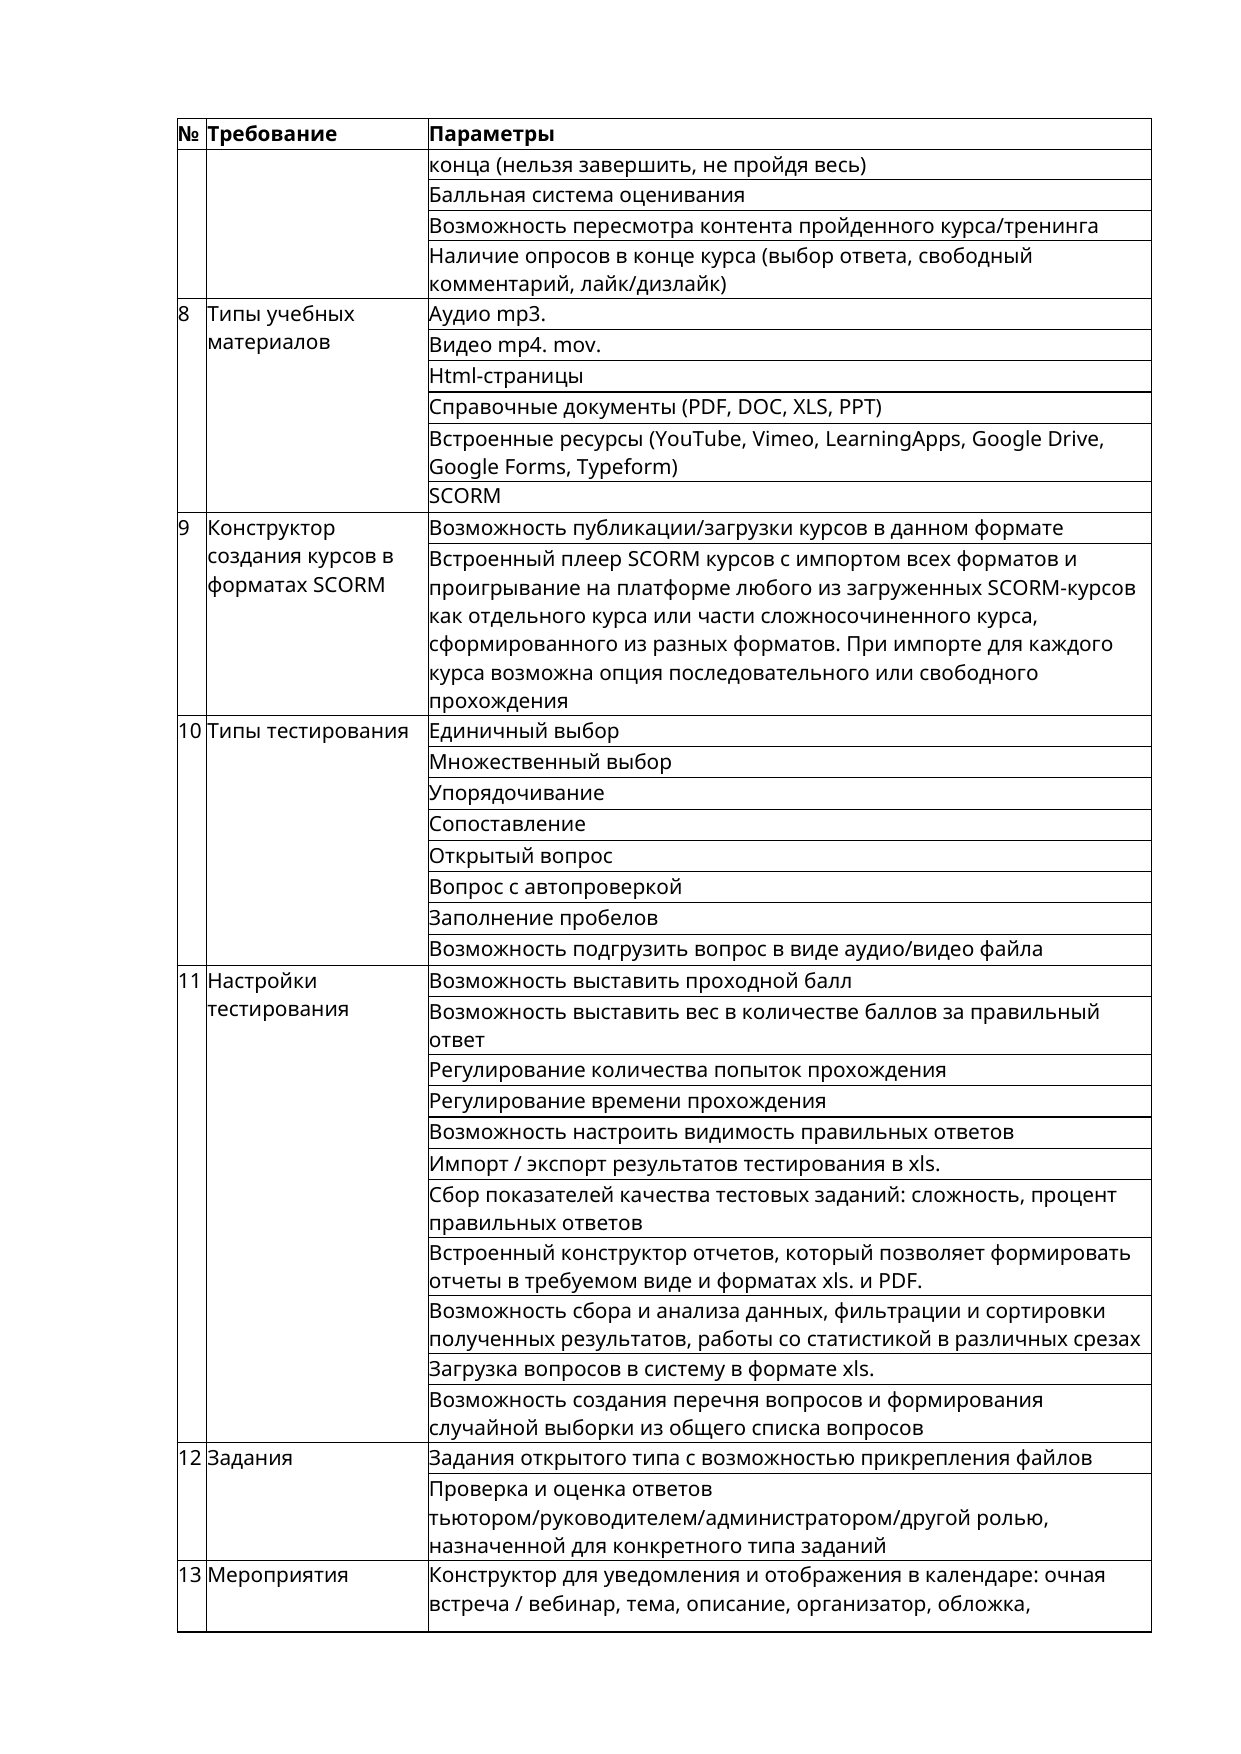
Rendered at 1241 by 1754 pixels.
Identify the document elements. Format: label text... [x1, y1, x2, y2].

table_cell Сопоставление [429, 810, 1151, 840]
table_cell Справочные документы (PDF, DOC, XLS, PPT) [429, 393, 1151, 423]
table_cell Возможность пересмотра контента пройденного курса/тренинга [429, 211, 1151, 240]
table_header Требование [207, 119, 428, 149]
table_cell Мероприятия [207, 1561, 428, 1631]
table_cell Встроенный плеер SCORM курсов с импортом всех форматов и проигрывание на платформе любого из загруженных SCORM-курсов как отдельного курса или части сложносочиненного курса, сформированного из разных форматов. При импорте для каждого курса возможна опция последовательного или свободного прохождения [429, 544, 1151, 715]
table_cell Импорт / экспорт результатов тестирования в xls. [429, 1149, 1151, 1179]
table_cell Типы тестирования [207, 716, 428, 965]
table_cell 10 [178, 716, 206, 965]
table_cell 12 [178, 1443, 206, 1559]
table_cell Наличие опросов в конце курса (выбор ответа, свободный комментарий, лайк/дизлайк) [429, 241, 1151, 298]
table_cell Задания [207, 1443, 428, 1559]
table_cell Заполнение пробелов [429, 903, 1151, 933]
table_cell Конструктор создания курсов в форматах SCORM [207, 513, 428, 715]
table_cell 8 [178, 299, 206, 512]
table_cell Проверка и оценка ответов тьютором/руководителем/администратором/другой ролью, назначенной для конкретного типа заданий [429, 1474, 1151, 1559]
table_cell 11 [178, 966, 206, 1442]
table_cell SCORM [429, 482, 1151, 512]
table_cell Множественный выбор [429, 747, 1151, 777]
table_cell Аудио mp3. [429, 299, 1151, 329]
table_cell 13 [178, 1561, 206, 1631]
table_cell Единичный выбор [429, 716, 1151, 746]
table_cell Возможность публикации/загрузки курсов в данном формате [429, 513, 1151, 543]
table_cell Возможность создания перечня вопросов и формирования случайной выборки из общего списка вопросов [429, 1385, 1151, 1442]
table_cell Загрузка вопросов в систему в формате xls. [429, 1354, 1151, 1384]
table_cell Встроенный конструктор отчетов, который позволяет формировать отчеты в требуемом виде и форматах xls. и PDF. [429, 1238, 1151, 1295]
table_cell Возможность подгрузить вопрос в виде аудио/видео файла [429, 935, 1151, 965]
table_cell Возможность сбора и анализа данных, фильтрации и сортировки полученных результатов, работы со статистикой в различных срезах [429, 1296, 1151, 1353]
table_cell Возможность выставить вес в количестве баллов за правильный ответ [429, 997, 1151, 1054]
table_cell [429, 1561, 1151, 1631]
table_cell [429, 150, 1151, 179]
table_cell Типы учебных материалов [207, 299, 428, 512]
table_cell Настройки тестирования [207, 966, 428, 1442]
table_cell Вопрос с автопроверкой [429, 872, 1151, 902]
table_cell Регулирование количества попыток прохождения [429, 1055, 1151, 1085]
table_header Параметры [429, 119, 1151, 149]
table_cell Возможность выставить проходной балл [429, 966, 1151, 996]
table_cell Упорядочивание [429, 778, 1151, 808]
table_header № [178, 119, 206, 149]
table_cell Задания открытого типа с возможностью прикрепления файлов [429, 1443, 1151, 1473]
table_cell Сбор показателей качества тестовых заданий: сложность, процент правильных ответов [429, 1180, 1151, 1237]
table_cell Регулирование времени прохождения [429, 1086, 1151, 1116]
table_cell 9 [178, 513, 206, 715]
table_cell Возможность настроить видимость правильных ответов [429, 1118, 1151, 1148]
table_cell Видео mp4. mov. [429, 330, 1151, 360]
table_cell Открытый вопрос [429, 841, 1151, 871]
table_cell Балльная система оценивания [429, 180, 1151, 210]
table_cell Html-страницы [429, 361, 1151, 391]
table_cell Встроенные ресурсы (YouTube, Vimeo, LearningApps, Google Drive, Google Forms, Typeform) [429, 424, 1151, 481]
